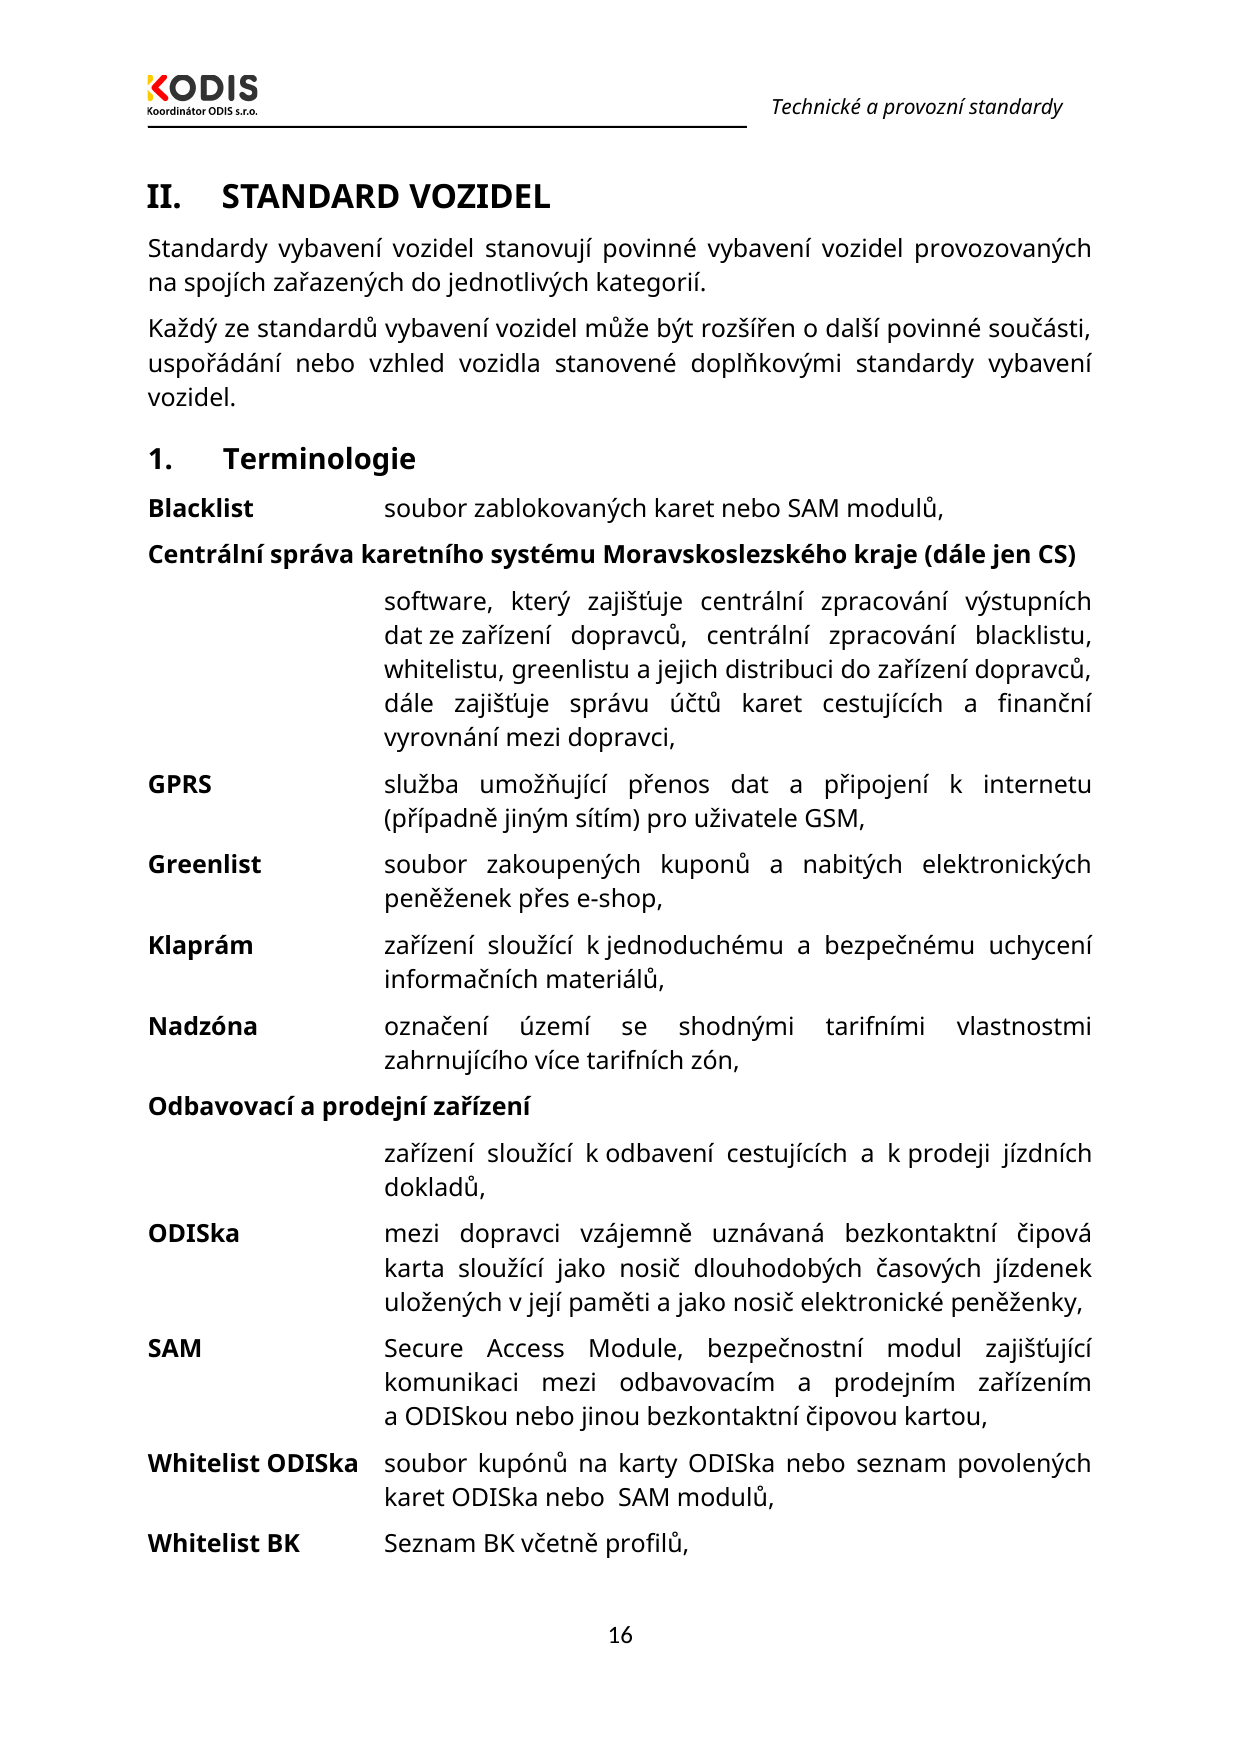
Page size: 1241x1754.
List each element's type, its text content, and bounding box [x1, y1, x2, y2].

text Blacklist soubor zablokovaných karet nebo SAM modulů, [148, 491, 1093, 524]
text Whitelist BK Seznam BK včetně profilů, [148, 1526, 1093, 1560]
text ODISka mezi dopravci vzájemně uznávaná bezkontaktní čipová karta sloužící jako nosič dlouhodobých časových jízdenek uložených v její paměti a jako nosič elektronické peněženky, [148, 1216, 1093, 1318]
text Nadzóna označení území se shodnými tarifními vlastnostmi zahrnujícího více tarifních zón, [148, 1008, 1093, 1076]
picture [147, 75, 258, 115]
text Standardy vybavení vozidel stanovují povinné vybavení vozidel provozovaných na spojích zařazených do jednotlivých kategorií. [148, 231, 1093, 299]
subtitle Terminologie [148, 438, 1093, 478]
text SAM Secure Access Module, bezpečnostní modul zajišťující komunikaci mezi odbavovacím a prodejním zařízením a ODISkou nebo jinou bezkontaktní čipovou kartou, [148, 1331, 1093, 1433]
text Whitelist ODISka soubor kupónů na karty ODISka nebo seznam povolených karet ODISka nebo SAM modulů, [148, 1446, 1093, 1514]
text Odbavovací a prodejní zařízení [148, 1089, 1093, 1123]
text Klaprám zařízení sloužící k jednoduchému a bezpečnému uchycení informačních materiálů, [148, 928, 1093, 996]
text Centrální správa karetního systému Moravskoslezského kraje (dále jen CS) [148, 537, 1093, 571]
text Každý ze standardů vybavení vozidel může být rozšířen o další povinné součásti, uspořádání nebo vzhled vozidla stanovené doplňkovými standardy vybavení vozidel. [148, 311, 1093, 413]
text Greenlist soubor zakoupených kuponů a nabitých elektronických peněženek přes e-shop, [148, 847, 1093, 915]
text GPRS služba umožňující přenos dat a připojení k internetu (případně jiným sítím) pro uživatele GSM, [148, 766, 1093, 834]
subtitle STANDARD VOZIDEL [146, 173, 1093, 218]
text software, který zajišťuje centrální zpracování výstupních dat ze zařízení dopravců, centrální zpracování blacklistu, whitelistu, greenlistu a jejich distribuci do zařízení dopravců, dále zajišťuje správu účtů karet cestujících a finanční vyrovnání mezi dopravci, [148, 584, 1093, 754]
text zařízení sloužící k odbavení cestujících a k prodeji jízdních dokladů, [148, 1136, 1093, 1204]
